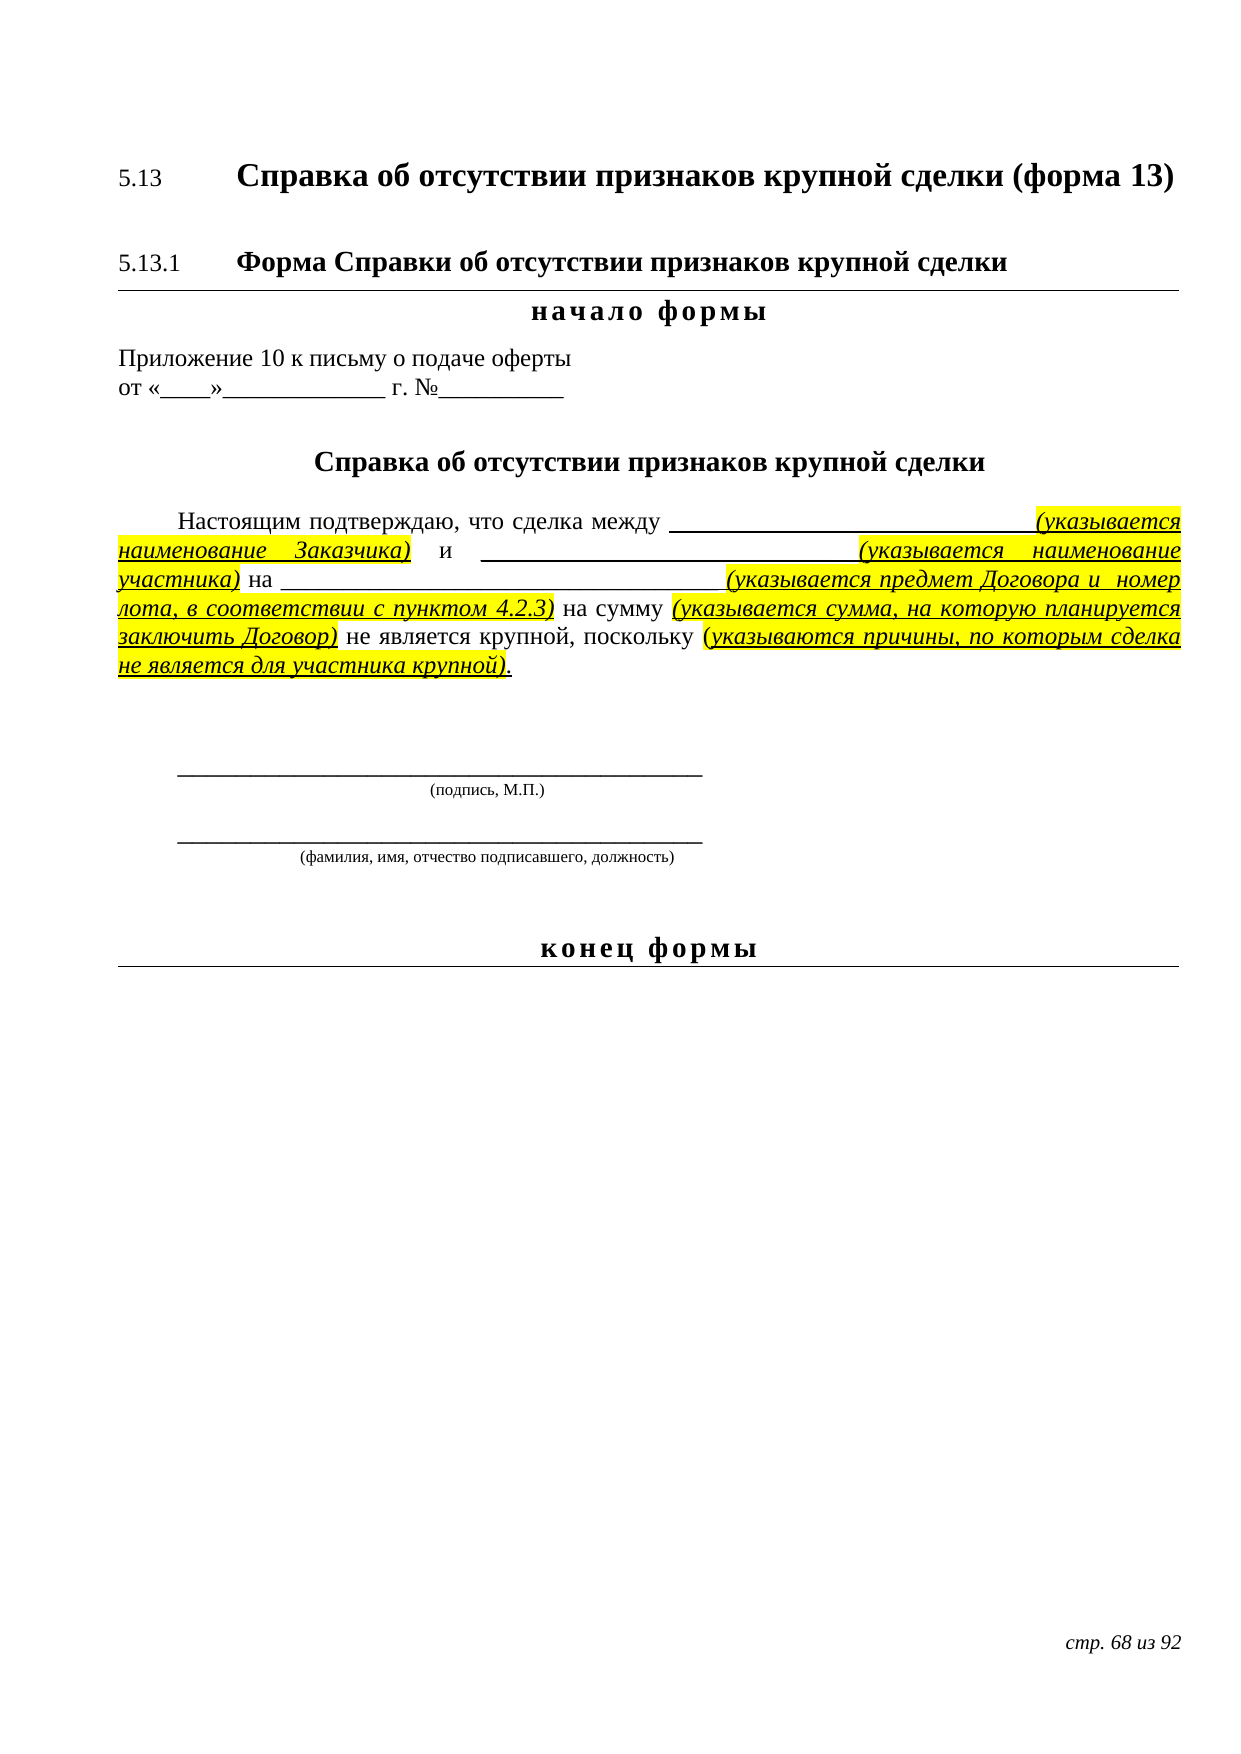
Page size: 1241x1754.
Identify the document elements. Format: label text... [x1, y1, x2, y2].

text конец формы [118, 930, 1179, 966]
text Настоящим подтверждаю, что сделка между ____________________________ (указывается наименование Заказчика) и ____________________________ (указывается наименование участника) на ___________________________________ (указывается предмет Договора и номер лота, в соответствии с пунктом 4.2.3) на сумму (указывается сумма, на которую планируется заключить Договор) не является крупной, поскольку (указываются причины, по которым сделка не является для участника крупной). [118, 506, 1181, 679]
text ____________________________________ [118, 746, 1181, 779]
text Приложение 10 к письму о подаче оферты от «____»_____________ г. №__________ [118, 343, 1181, 401]
text (фамилия, имя, отчество подписавшего, должность) [118, 847, 797, 880]
text Справка об отсутствии признаков крупной сделки [118, 444, 1181, 478]
text начало формы [118, 291, 1179, 327]
text ____________________________________ [118, 813, 1181, 847]
text (подпись, М.П.) [118, 779, 797, 813]
list Форма Справки об отсутствии признаков крупной сделки [118, 244, 1181, 277]
